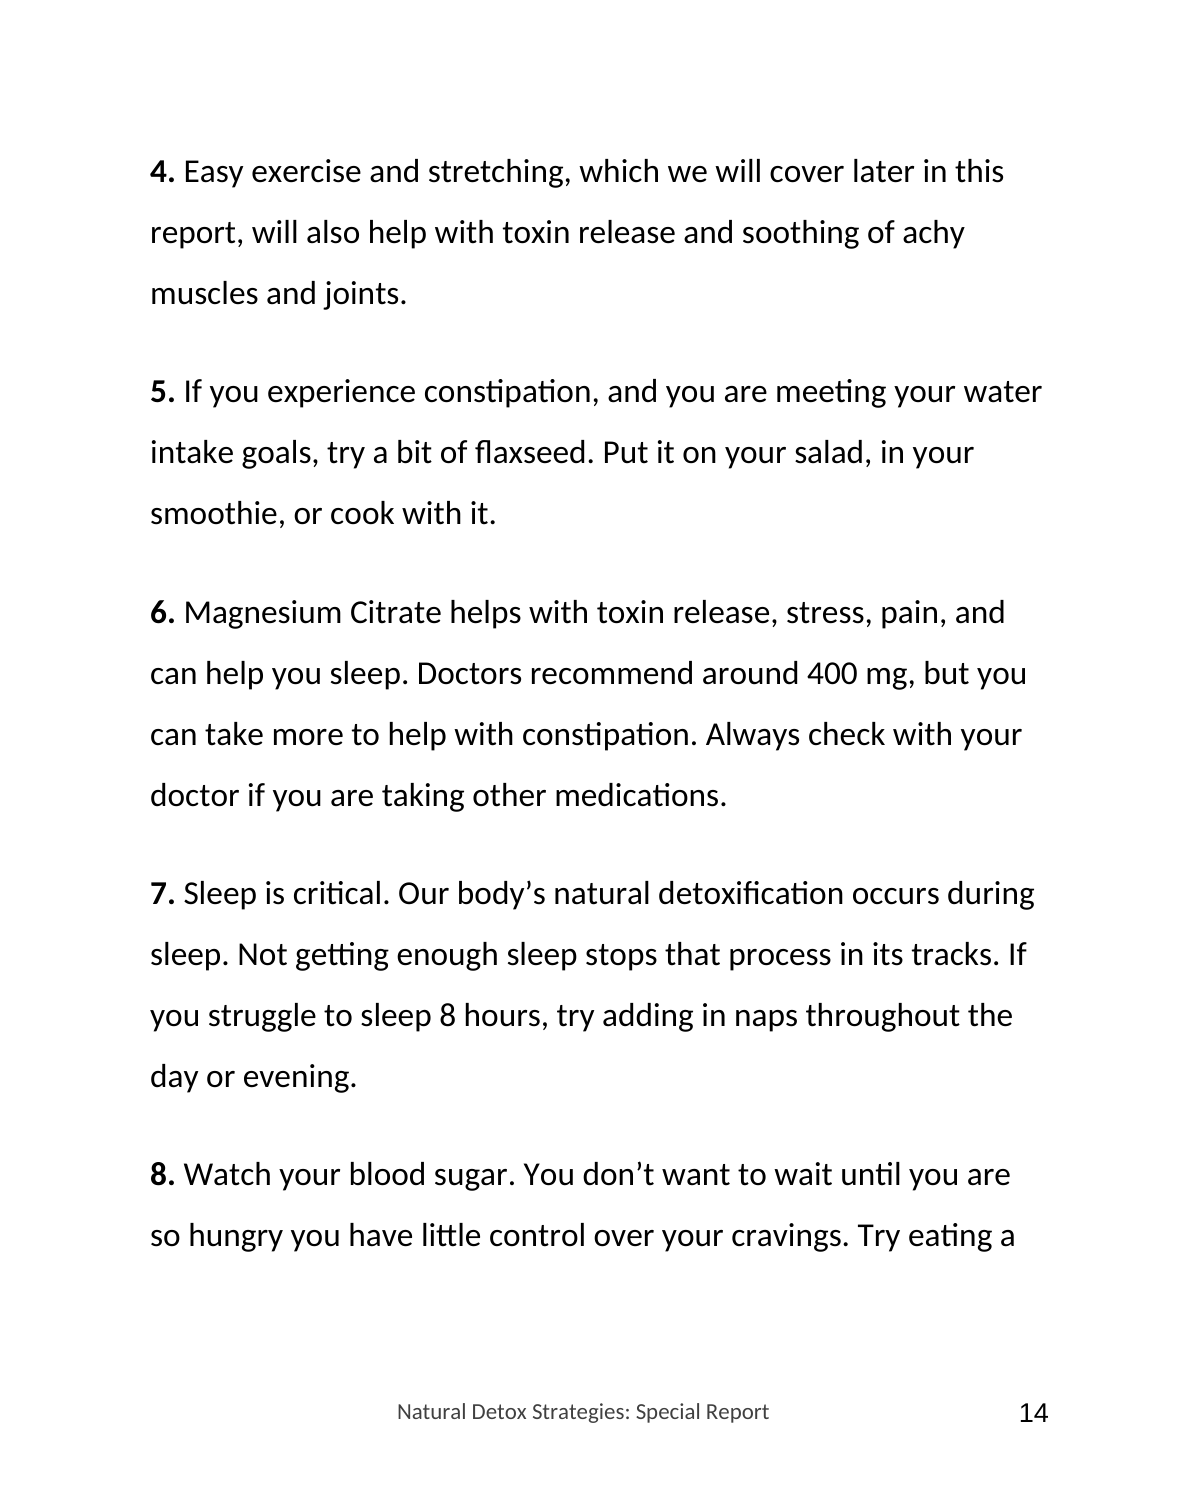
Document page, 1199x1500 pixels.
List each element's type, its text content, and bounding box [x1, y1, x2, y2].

text 6. Magnesium Citrate helps with toxin release, stress, pain, and can help you sleep. Doctors recommend around 400 mg, but you can take more to help with constipation. Always check with your doctor if you are taking other medications. [150, 591, 1049, 858]
text 4. Easy exercise and stretching, which we will cover later in this report, will also help with toxin release and soothing of achy muscles and joints. [150, 150, 1049, 356]
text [150, 1153, 1049, 1255]
text 5. If you experience constipation, and you are meeting your water intake goals, try a bit of flaxseed. Put it on your salad, in your smoothie, or cook with it. [150, 370, 1049, 576]
text 7. Sleep is critical. Our body’s natural detoxification occurs during sleep. Not getting enough sleep stops that process in its tracks. If you struggle to sleep 8 hours, try adding in naps throughout the day or evening. [150, 872, 1049, 1139]
